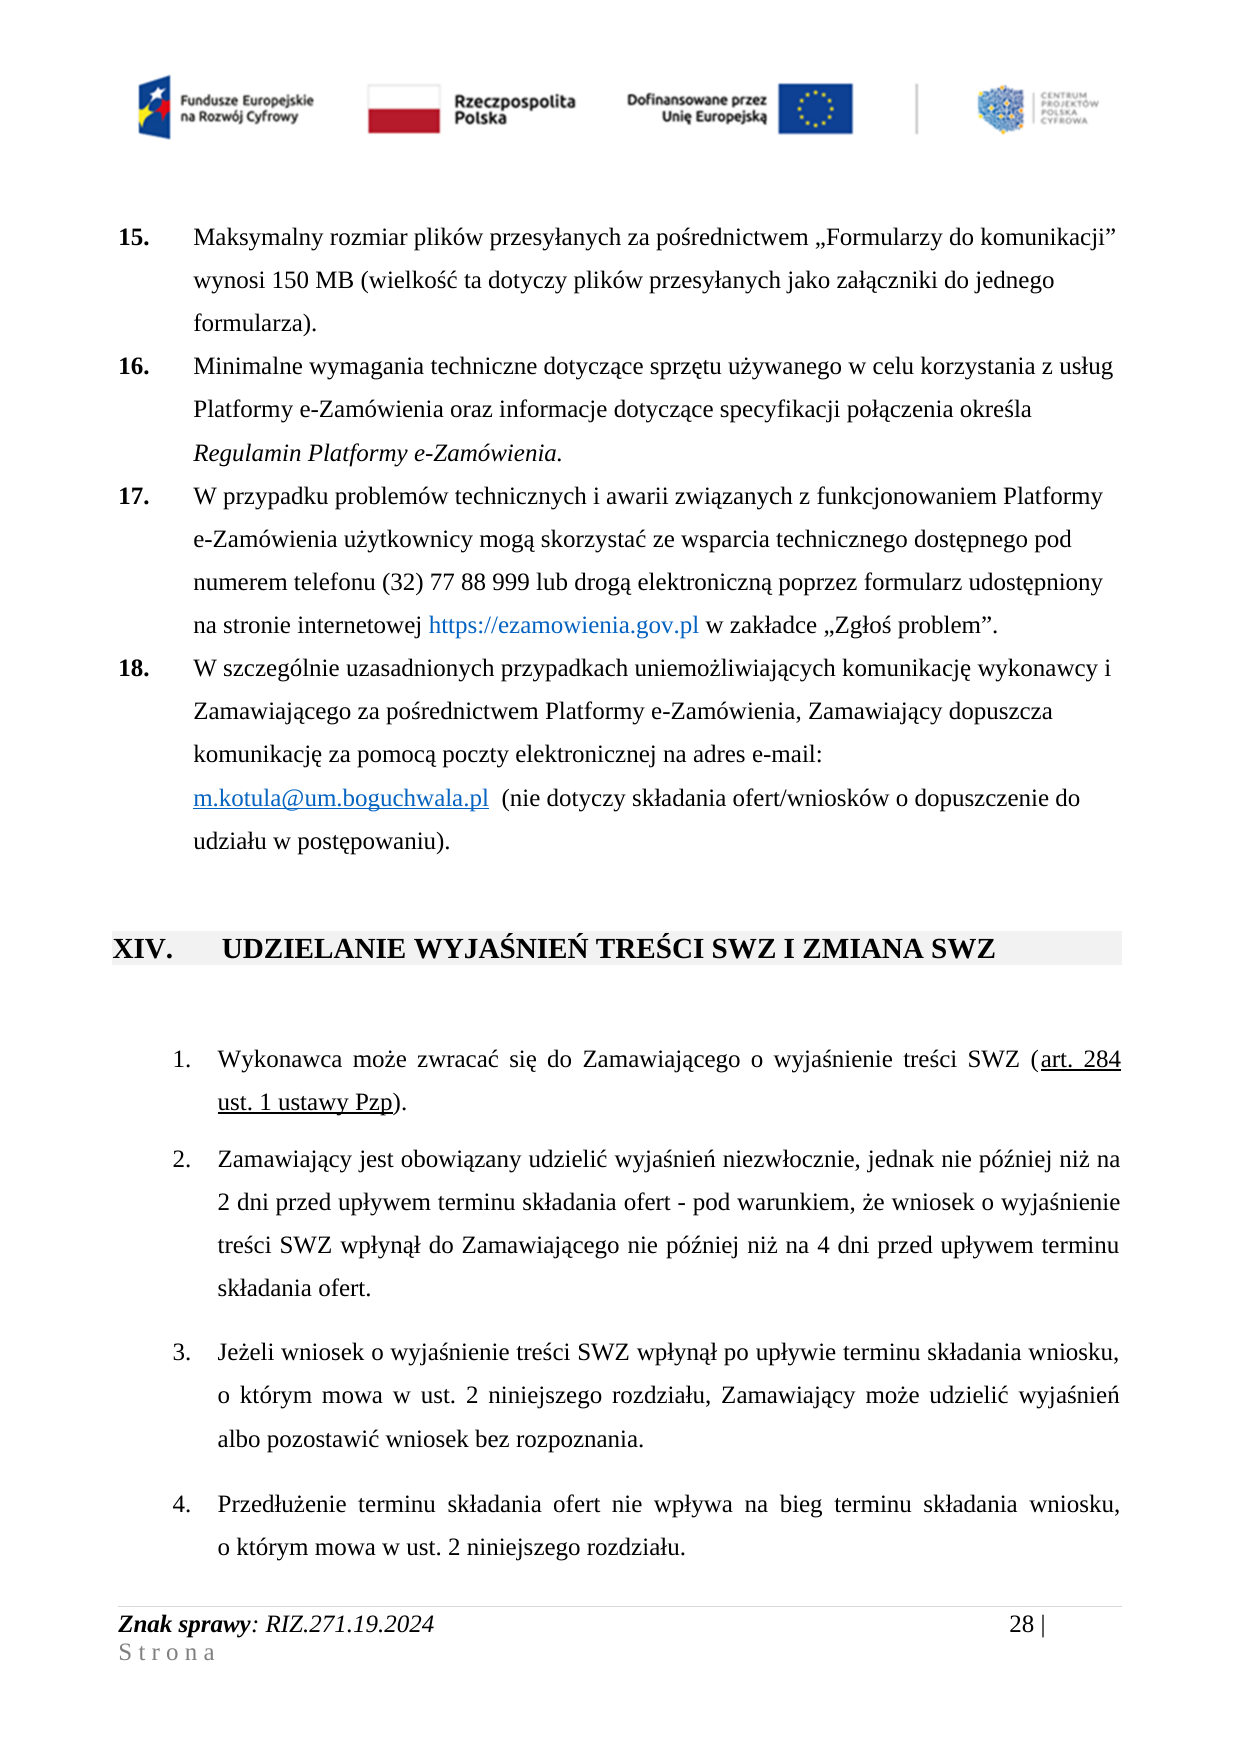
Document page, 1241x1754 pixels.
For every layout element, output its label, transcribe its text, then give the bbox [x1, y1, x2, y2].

list W szczególnie uzasadnionych przypadkach uniemożliwiających komunikację wykonawcy i Zamawiającego za pośrednictwem Platformy e-Zamówienia, Zamawiający dopuszcza komunikację za pomocą poczty elektronicznej na adres e-mail: m.kotula@um.boguchwala.pl (nie dotyczy składania ofert/wniosków o dopuszczenie do udziału w postępowaniu). [118, 653, 1122, 854]
list W przypadku problemów technicznych i awarii związanych z funkcjonowaniem Platformy e-Zamówienia użytkownicy mogą skorzystać ze wsparcia technicznego dostępnego pod numerem telefonu (32) 77 88 999 lub drogą elektroniczną poprzez formularz udostępniony na stronie internetowej https://ezamowienia.gov.pl w zakładce „Zgłoś problem”. [118, 481, 1122, 639]
subtitle UDZIELANIE WYJAŚNIEŃ TREŚCI SWZ I ZMIANA SWZ [112, 931, 1122, 965]
list Przedłużenie terminu składania ofert nie wpływa na bieg terminu składania wniosku, o którym mowa w ust. 2 niniejszego rozdziału. [172, 1489, 1121, 1561]
list Wykonawca może zwracać się do Zamawiającego o wyjaśnienie treści SWZ (art. 284 ust. 1 ustawy Pzp). [172, 1044, 1121, 1116]
list Jeżeli wniosek o wyjaśnienie treści SWZ wpłynął po upływie terminu składania wniosku, o którym mowa w ust. 2 niniejszego rozdziału, Zamawiający może udzielić wyjaśnień albo pozostawić wniosek bez rozpoznania. [172, 1337, 1121, 1452]
list Zamawiający jest obowiązany udzielić wyjaśnień niezwłocznie, jednak nie później niż na 2 dni przed upływem terminu składania ofert - pod warunkiem, że wniosek o wyjaśnienie treści SWZ wpłynął do Zamawiającego nie później niż na 4 dni przed upływem terminu składania ofert. [172, 1144, 1121, 1302]
list Minimalne wymagania techniczne dotyczące sprzętu używanego w celu korzystania z usług Platformy e-Zamówienia oraz informacje dotyczące specyfikacji połączenia określa Regulamin Platformy e-Zamówienia. [118, 351, 1122, 466]
picture [118, 54, 1130, 160]
list Maksymalny rozmiar plików przesyłanych za pośrednictwem „Formularzy do komunikacji” wynosi 150 MB (wielkość ta dotyczy plików przesyłanych jako załączniki do jednego formularza). [118, 222, 1122, 337]
